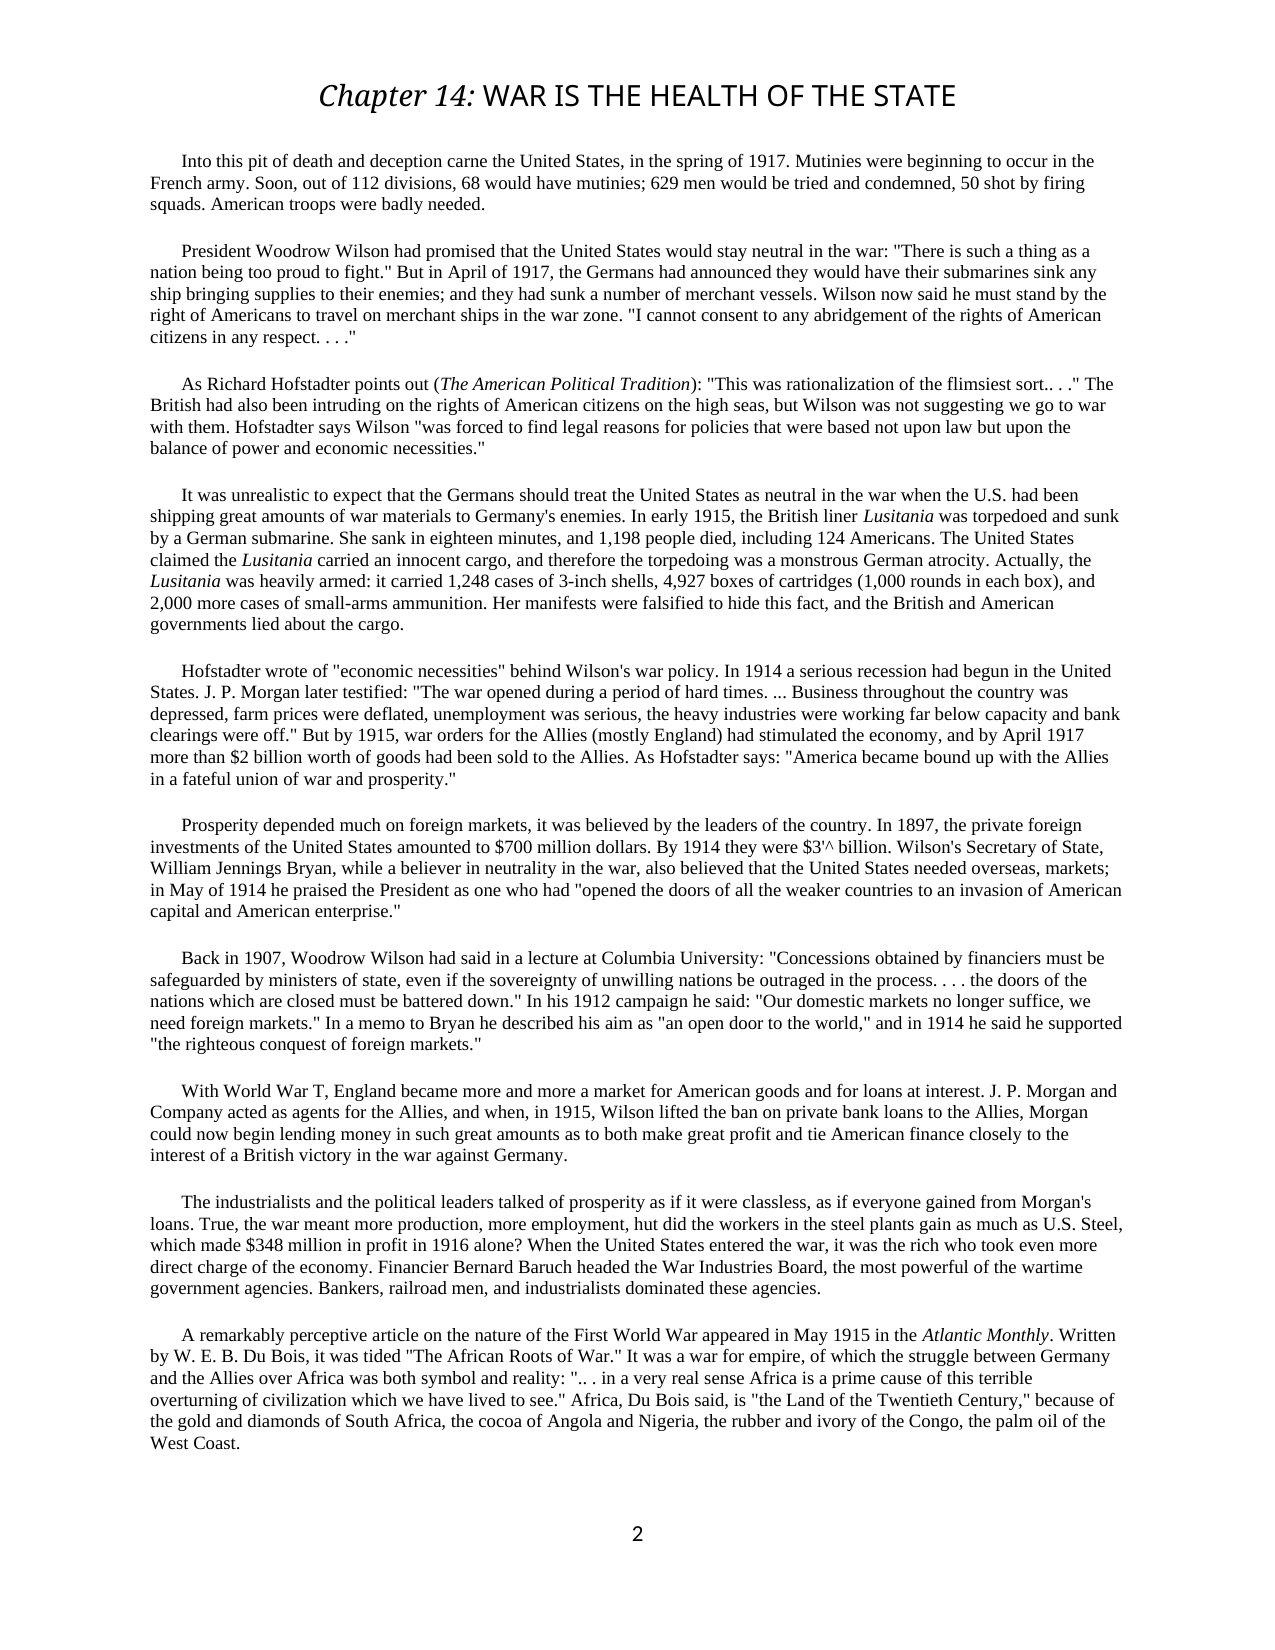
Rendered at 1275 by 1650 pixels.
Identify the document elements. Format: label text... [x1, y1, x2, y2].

text Back in 1907, Woodrow Wilson had said in a lecture at Columbia University: "Concessions obtained by financiers must be safeguarded by ministers of state, even if the sovereignty of unwilling nations be outraged in the process. . . . the doors of the nations which are closed must be battered down." In his 1912 campaign he said: "Our domestic markets no longer suffice, we need foreign markets." In a memo to Bryan he described his aim as "an open door to the world," and in 1914 he said he supported "the righteous conquest of foreign markets." [150, 947, 1125, 1055]
text President Woodrow Wilson had promised that the United States would stay neutral in the war: "There is such a thing as a nation being too proud to fight." But in April of 1917, the Germans had announced they would have their submarines sink any ship bringing supplies to their enemies; and they had sunk a number of merchant vessels. Wilson now said he must stand by the right of Americans to travel on merchant ships in the war zone. "I cannot consent to any abridgement of the rights of American citizens in any respect. . . ." [150, 240, 1125, 347]
text As Richard Hofstadter points out (The American Political Tradition): "This was rationalization of the flimsiest sort.. . ." The British had also been intruding on the rights of American citizens on the high seas, but Wilson was not suggesting we go to war with them. Hofstadter says Wilson "was forced to find legal reasons for policies that were based not upon law but upon the balance of power and economic necessities." [150, 372, 1125, 459]
text The industrialists and the political leaders talked of prosperity as if it were classless, as if everyone gained from Morgan's loans. True, the war meant more production, more employment, hut did the workers in the steel plants gain as much as U.S. Steel, which made $348 million in profit in 1916 alone? When the United States entered the war, it was the rich who took even more direct charge of the economy. Financier Bernard Baruch headed the War Industries Board, the most powerful of the wartime government agencies. Bankers, railroad men, and industrialists dominated these agencies. [150, 1191, 1125, 1299]
text A remarkably perceptive article on the nature of the First World War appeared in May 1915 in the Atlantic Monthly. Written by W. E. B. Du Bois, it was tided "The African Roots of War." It was a war for empire, of which the struggle between Germany and the Allies over Africa was both symbol and reality: ".. . in a very real sense Africa is a prime cause of this terrible overturning of civilization which we have lived to see." Africa, Du Bois said, is "the Land of the Twentieth Century," because of the gold and diamonds of South Africa, the cocoa of Angola and Nigeria, the rubber and ivory of the Congo, the palm oil of the West Coast. [150, 1324, 1125, 1453]
text Into this pit of death and deception carne the United States, in the spring of 1917. Mutinies were beginning to occur in the French army. Soon, out of 112 divisions, 68 would have mutinies; 629 men would be tried and condemned, 50 shot by firing squads. American troops were badly needed. [150, 150, 1125, 215]
text It was unrealistic to expect that the Germans should treat the United States as neutral in the war when the U.S. had been shipping great amounts of war materials to Germany's enemies. In early 1915, the British liner Lusitania was torpedoed and sunk by a German submarine. She sank in eighteen minutes, and 1,198 people died, including 124 Americans. The United States claimed the Lusitania carried an innocent cargo, and therefore the torpedoing was a monstrous German atrocity. Actually, the Lusitania was heavily armed: it carried 1,248 cases of 3-inch shells, 4,927 boxes of cartridges (1,000 rounds in each box), and 2,000 more cases of small-arms ammunition. Her manifests were falsified to hide this fact, and the British and American governments lied about the cargo. [150, 484, 1125, 635]
text Hofstadter wrote of "economic necessities" behind Wilson's war policy. In 1914 a serious recession had begun in the United States. J. P. Morgan later testified: "The war opened during a period of hard times. ... Business throughout the country was depressed, farm prices were deflated, unemployment was serious, the heavy industries were working far below capacity and bank clearings were off." But by 1915, war orders for the Allies (mostly England) had stimulated the economy, and by April 1917 more than $2 billion worth of goods had been sold to the Allies. As Hofstadter says: "America became bound up with the Allies in a fateful union of war and prosperity." [150, 660, 1125, 789]
text Prosperity depended much on foreign markets, it was believed by the leaders of the country. In 1897, the private foreign investments of the United States amounted to $700 million dollars. By 1914 they were $3'^ billion. Wilson's Secretary of State, William Jennings Bryan, while a believer in neutrality in the war, also believed that the United States needed overseas, markets; in May of 1914 he praised the President as one who had "opened the doors of all the weaker countries to an invasion of American capital and American enterprise." [150, 814, 1125, 922]
text With World War T, England became more and more a market for American goods and for loans at interest. J. P. Morgan and Company acted as agents for the Allies, and when, in 1915, Wilson lifted the ban on private bank loans to the Allies, Morgan could now begin lending money in such great amounts as to both make great profit and tie American finance closely to the interest of a British victory in the war against Germany. [150, 1080, 1125, 1166]
